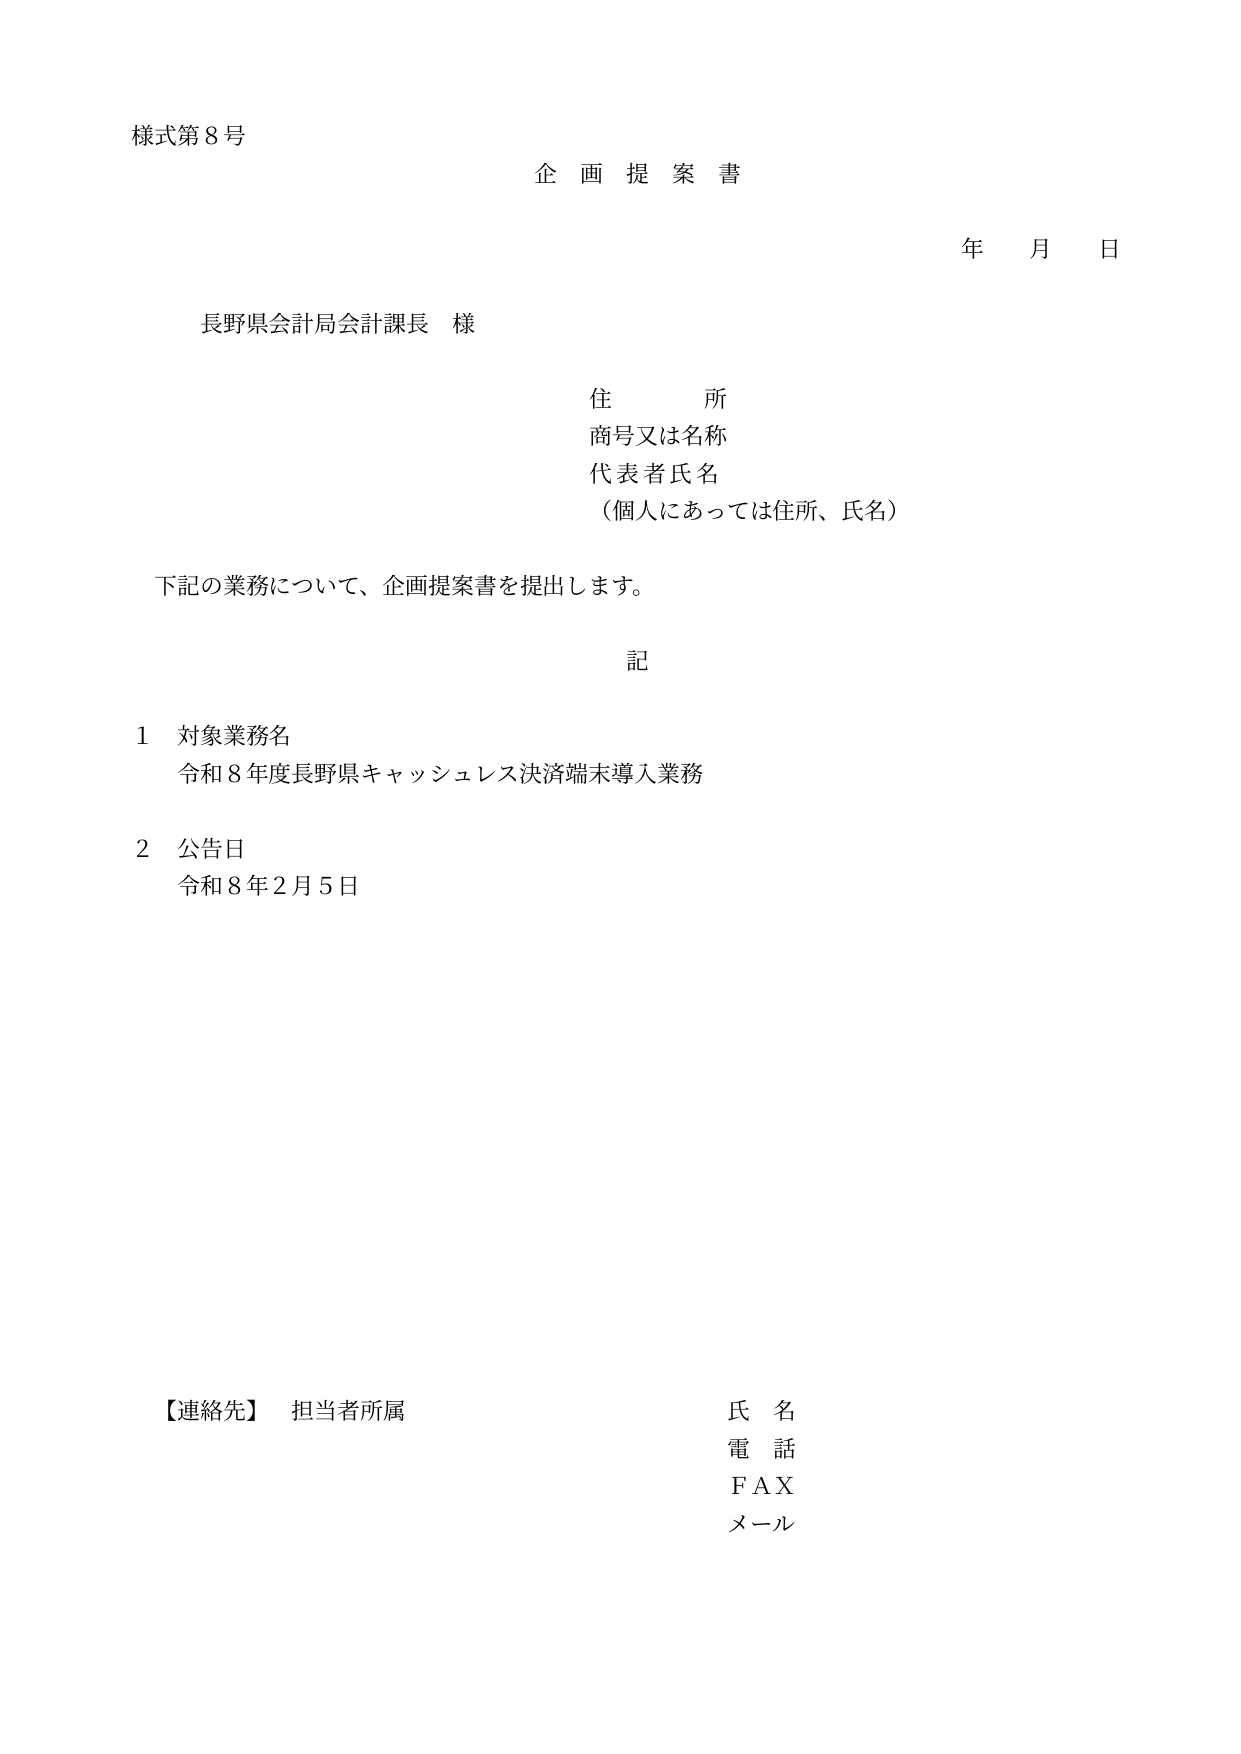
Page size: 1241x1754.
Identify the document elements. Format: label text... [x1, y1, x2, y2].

text ２ 公告日 [131, 828, 1144, 866]
text 住 所 [589, 378, 1144, 416]
text 代表者氏名 [589, 453, 1144, 491]
text （個人にあっては住所、氏名） [589, 491, 1144, 528]
text メール [154, 1503, 1144, 1541]
text 令和８年２月５日 [154, 866, 1144, 903]
text ＦＡＸ [154, 1466, 1144, 1503]
text １ 対象業務名 [131, 716, 1144, 753]
text 商号又は名称 [589, 416, 1144, 453]
text 【連絡先】 担当者所属 氏 名 [154, 1391, 1144, 1428]
text 令和８年度長野県キャッシュレス決済端末導入業務 [131, 753, 1144, 791]
text 企 画 提 案 書 [131, 153, 1144, 191]
text 様式第８号 [131, 116, 1144, 153]
text 年 月 日 [131, 228, 1121, 266]
text 長野県会計局会計課長 様 [131, 303, 1144, 341]
text 下記の業務について、企画提案書を提出します。 [131, 566, 1144, 603]
text 電 話 [154, 1428, 1144, 1466]
text 記 [131, 641, 1144, 678]
